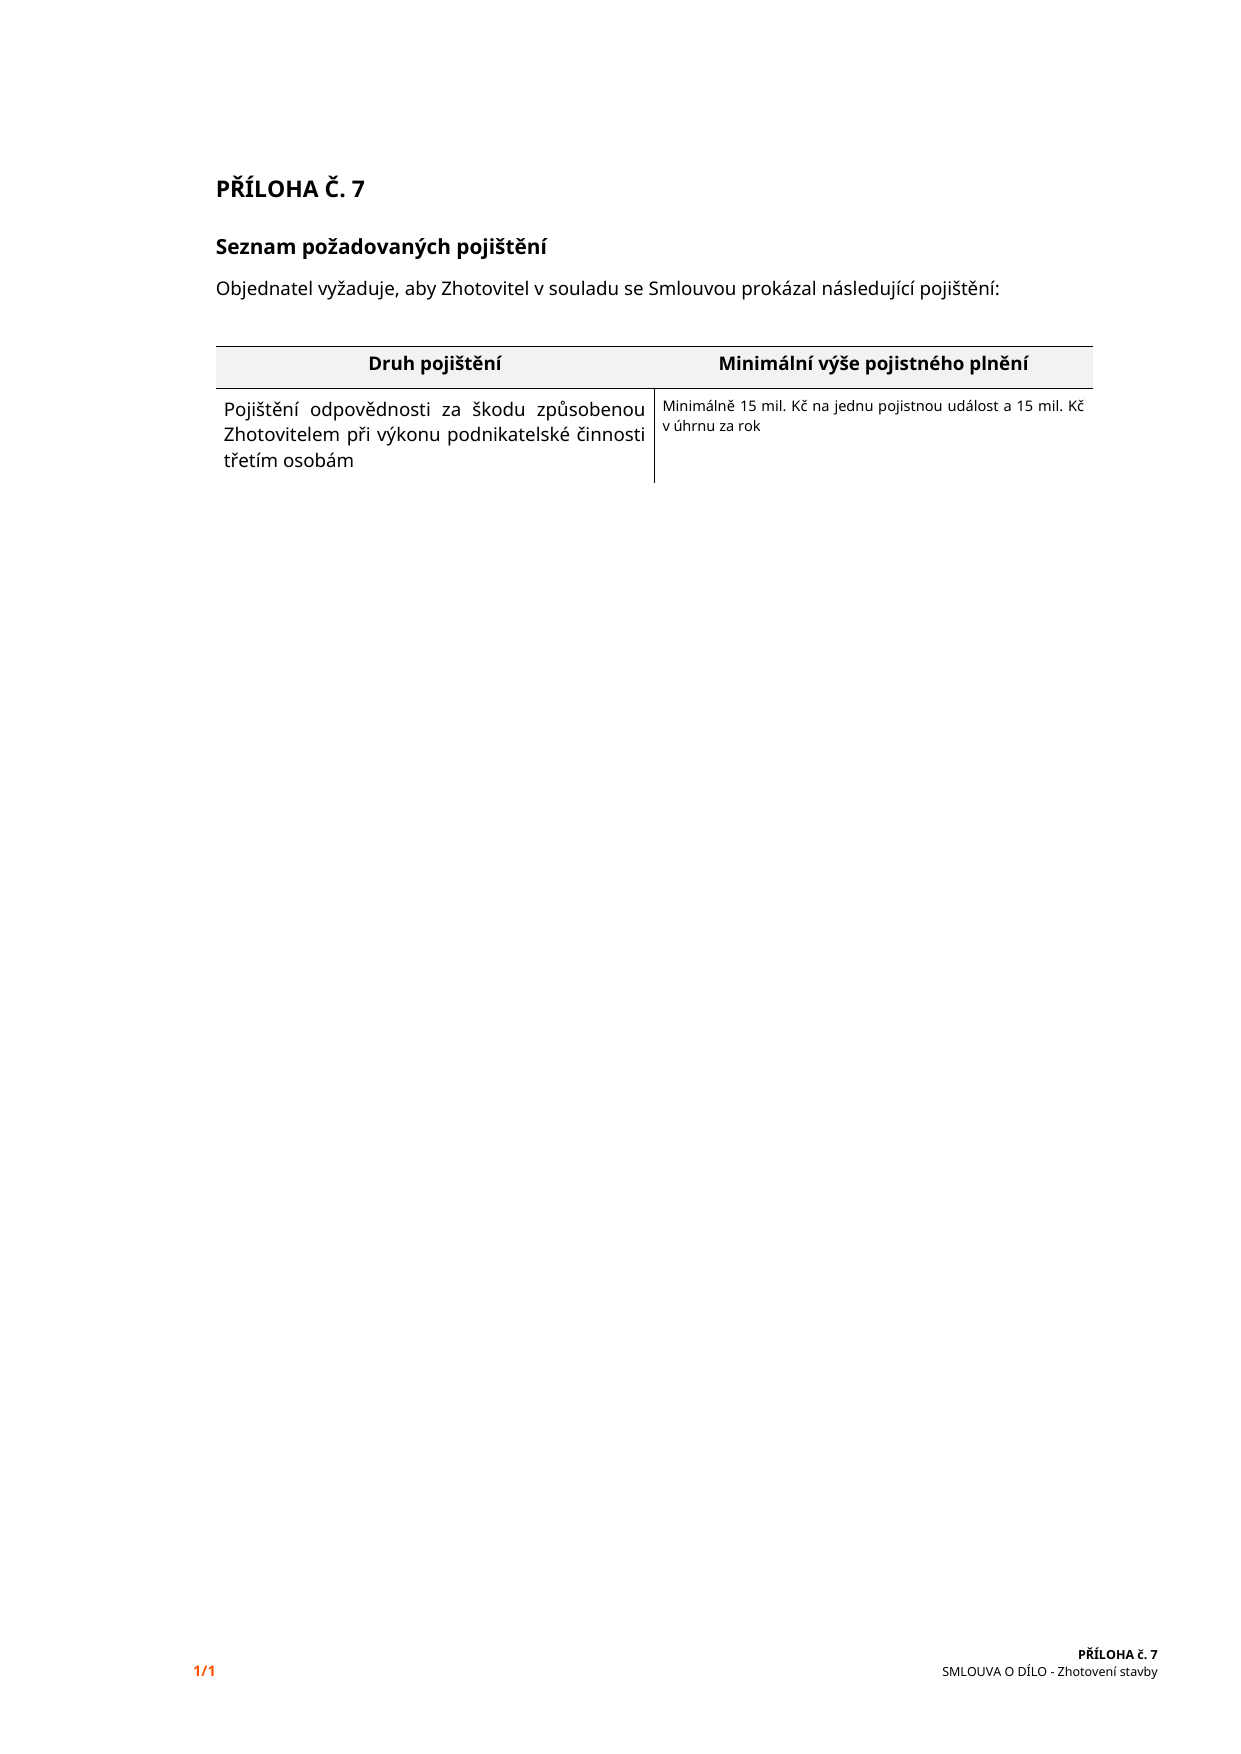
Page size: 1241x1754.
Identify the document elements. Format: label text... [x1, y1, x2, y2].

text Objednatel vyžaduje, aby Zhotovitel v souladu se Smlouvou prokázal následující pojištění: [216, 276, 1093, 301]
text Příloha č. 7 [216, 172, 1093, 204]
table_cell Pojištění odpovědnosti za škodu způsobenou Zhotovitelem při výkonu podnikatelské činnosti třetím osobám [216, 389, 654, 482]
table_cell Minimálně 15 mil. Kč na jednu pojistnou událost a 15 mil. Kč v úhrnu za rok [655, 389, 1093, 482]
text Seznam požadovaných pojištění [216, 232, 1093, 260]
table_header Minimální výše pojistného plnění [654, 347, 1093, 388]
table_header Druh pojištění [216, 347, 654, 388]
